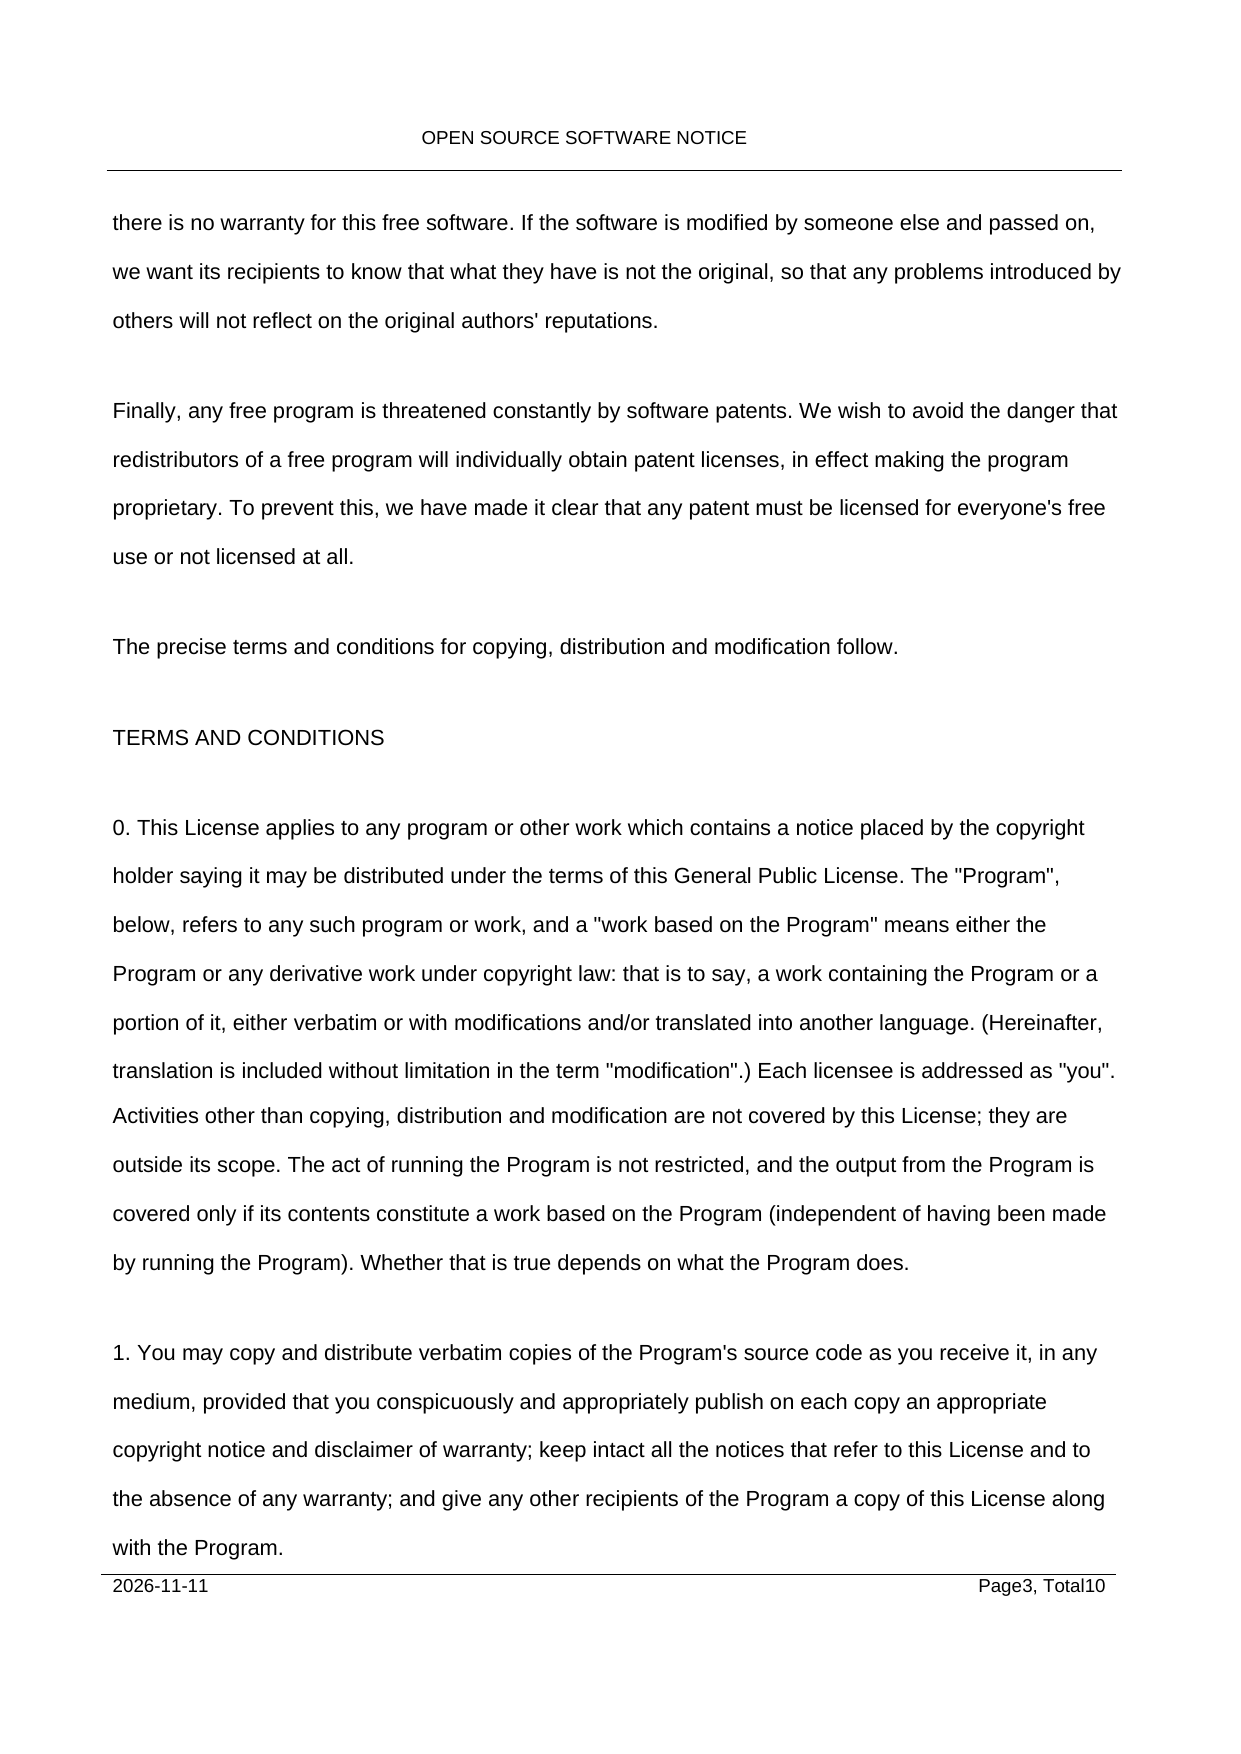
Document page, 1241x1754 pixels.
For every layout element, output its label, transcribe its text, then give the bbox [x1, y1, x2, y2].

text Activities other than copying, distribution and modification are not covered by this License; they are outside its scope. The act of running the Program is not restricted, and the output from the Program is covered only if its contents constitute a work based on the Program (independent of having been made by running the Program). Whether that is true depends on what the Program does. [112, 1100, 1128, 1278]
text 0. This License applies to any program or other work which contains a notice placed by the copyright holder saying it may be distributed under the terms of this General Public License. The "Program", below, refers to any such program or work, and a "work based on the Program" means either the Program or any derivative work under copyright law: that is to say, a work containing the Program or a portion of it, either verbatim or with modifications and/or translated into another language. (Hereinafter, translation is included without limitation in the term "modification".) Each licensee is addressed as "you". [112, 811, 1128, 1087]
text Finally, any free program is threatened constantly by software patents. We wish to avoid the danger that redistributors of a free program will individually obtain patent licenses, in effect making the program proprietary. To prevent this, we have made it clear that any patent must be licensed for everyone's free use or not licensed at all. [112, 394, 1128, 573]
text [112, 206, 1128, 336]
text TERMS AND CONDITIONS [112, 721, 1128, 753]
text 1. You may copy and distribute verbatim copies of the Program's source code as you receive it, in any medium, provided that you conspicuously and appropriately publish on each copy an appropriate copyright notice and disclaimer of warranty; keep intact all the notices that refer to this License and to the absence of any warranty; and give any other recipients of the Program a copy of this License along with the Program. [112, 1336, 1128, 1564]
text The precise terms and conditions for copying, distribution and modification follow. [112, 631, 1128, 663]
